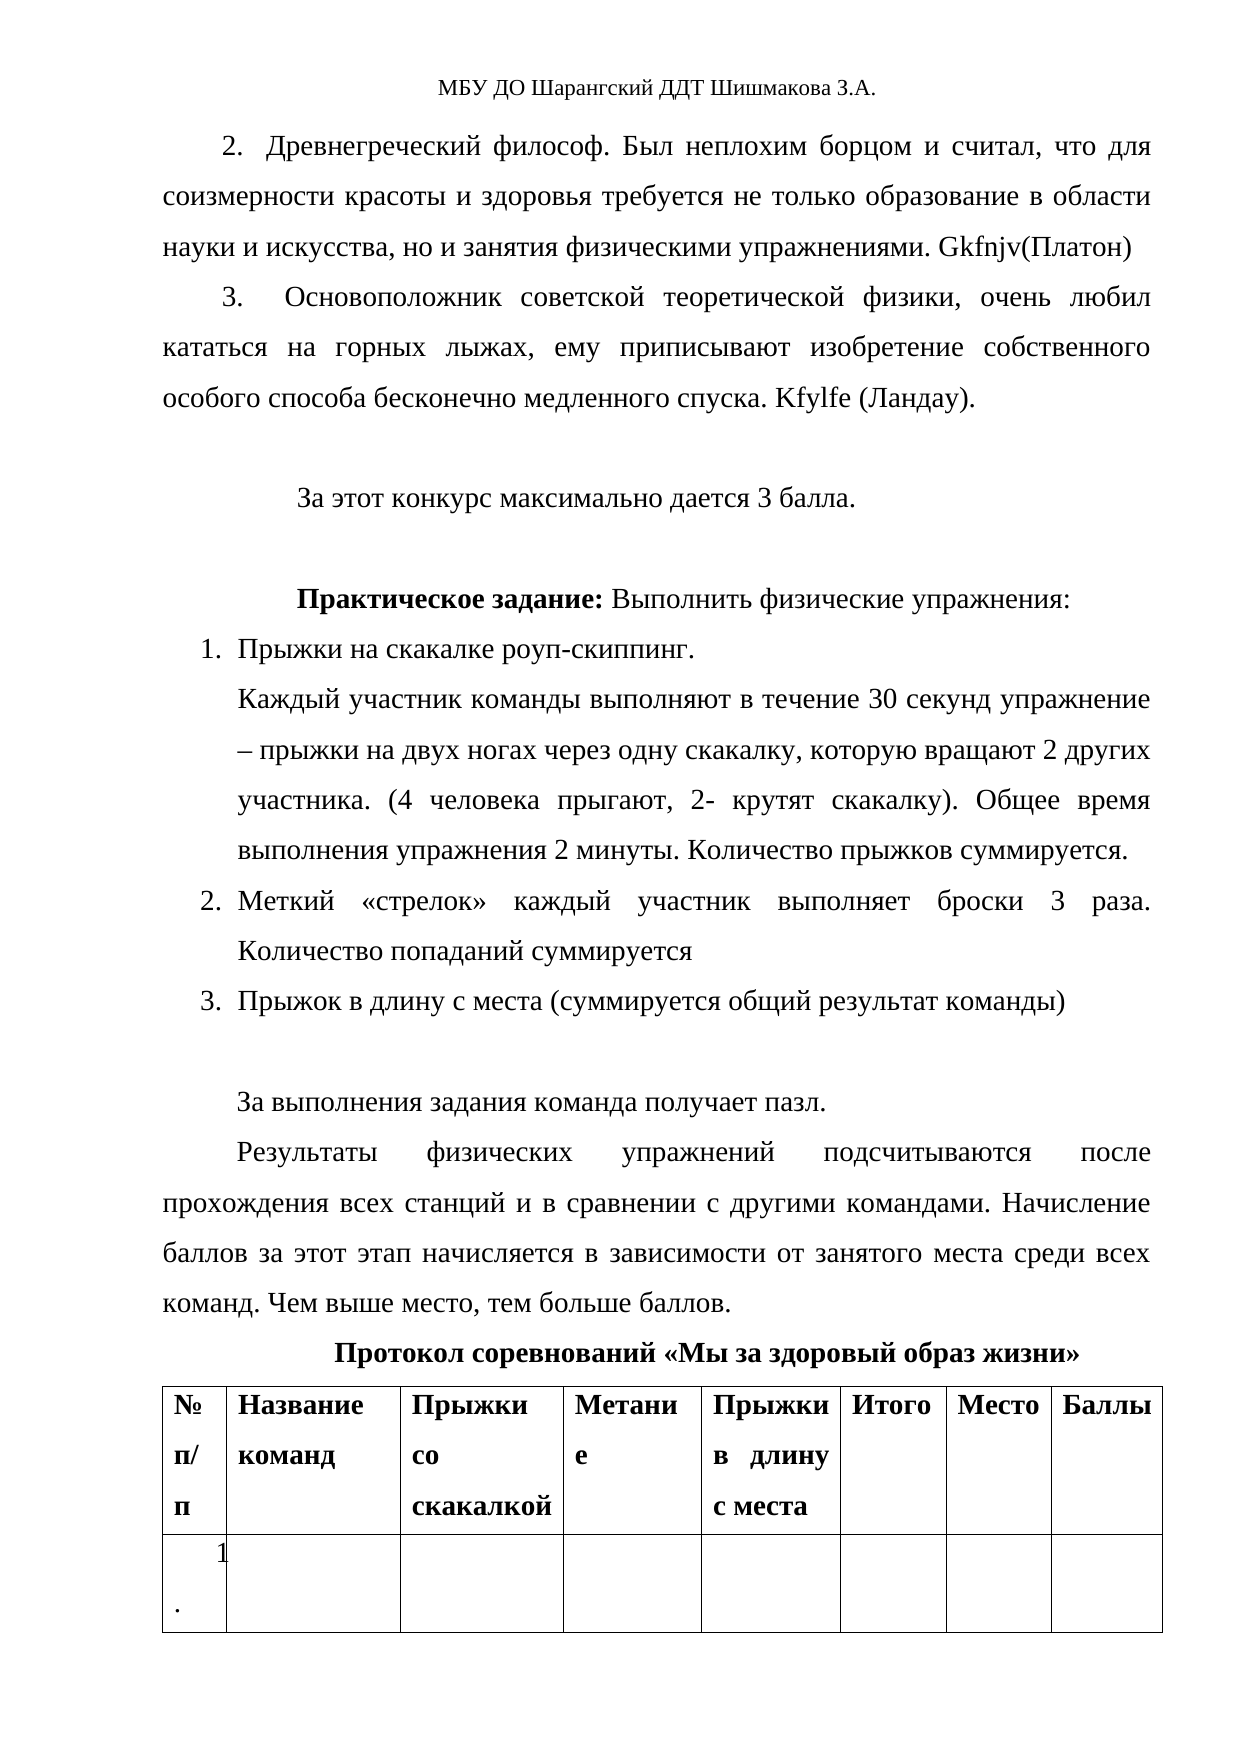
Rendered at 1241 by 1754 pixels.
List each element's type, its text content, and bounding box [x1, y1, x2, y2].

table_header Метание [564, 1387, 701, 1534]
list Древнегреческий философ. Был неплохим борцом и считал, что для соизмерности красоты и здоровья требуется не только образование в области науки и искусства, но и занятия физическими упражнениями. Gkfnjv(Платон) [162, 128, 1152, 262]
table_cell [1052, 1535, 1162, 1632]
table_cell [841, 1535, 946, 1632]
list За этот конкурс максимально дается 3 балла. [237, 480, 1152, 514]
text За выполнения задания команда получает пазл. [162, 1084, 1152, 1118]
list Практическое задание: Выполнить физические упражнения: [237, 581, 1152, 614]
table_header Прыжки в длину с места [702, 1387, 840, 1534]
table_header Название команд [227, 1387, 400, 1534]
table_header Итого [841, 1387, 946, 1534]
list Основоположник советской теоретической физики, очень любил кататься на горных лыжах, ему приписывают изобретение собственного особого способа бесконечно медленного спуска. Kfylfe (Ландау). [162, 279, 1152, 413]
table_cell [702, 1535, 840, 1632]
list Меткий «стрелок» каждый участник выполняет броски 3 раза. Количество попаданий суммируется [200, 883, 1152, 967]
text Результаты физических упражнений подсчитываются после прохождения всех станций и в сравнении с другими командами. Начисление баллов за этот этап начисляется в зависимости от занятого места среди всех команд. Чем выше место, тем больше баллов. [162, 1134, 1152, 1319]
table_header Место [947, 1387, 1051, 1534]
list Каждый участник команды выполняют в течение 30 секунд упражнение – прыжки на двух ногах через одну скакалку, которую вращают 2 других участника. (4 человека прыгают, 2- крутят скакалку). Общее время выполнения упражнения 2 минуты. Количество прыжков суммируется. [237, 682, 1152, 866]
table_cell [401, 1535, 563, 1632]
table_cell [564, 1535, 701, 1632]
list Прыжок в длину с места (суммируется общий результат команды) [200, 983, 1152, 1017]
table_cell [947, 1535, 1051, 1632]
table_header Баллы [1052, 1387, 1162, 1534]
table_cell 1. [163, 1535, 226, 1632]
table_header № п/п [163, 1387, 226, 1534]
list Протокол соревнований «Мы за здоровый образ жизни» [275, 1336, 1152, 1369]
table_header Прыжки со скакалкой [401, 1387, 563, 1534]
table_cell [227, 1535, 400, 1632]
list Прыжки на скакалке роуп-скиппинг. [200, 631, 1152, 665]
